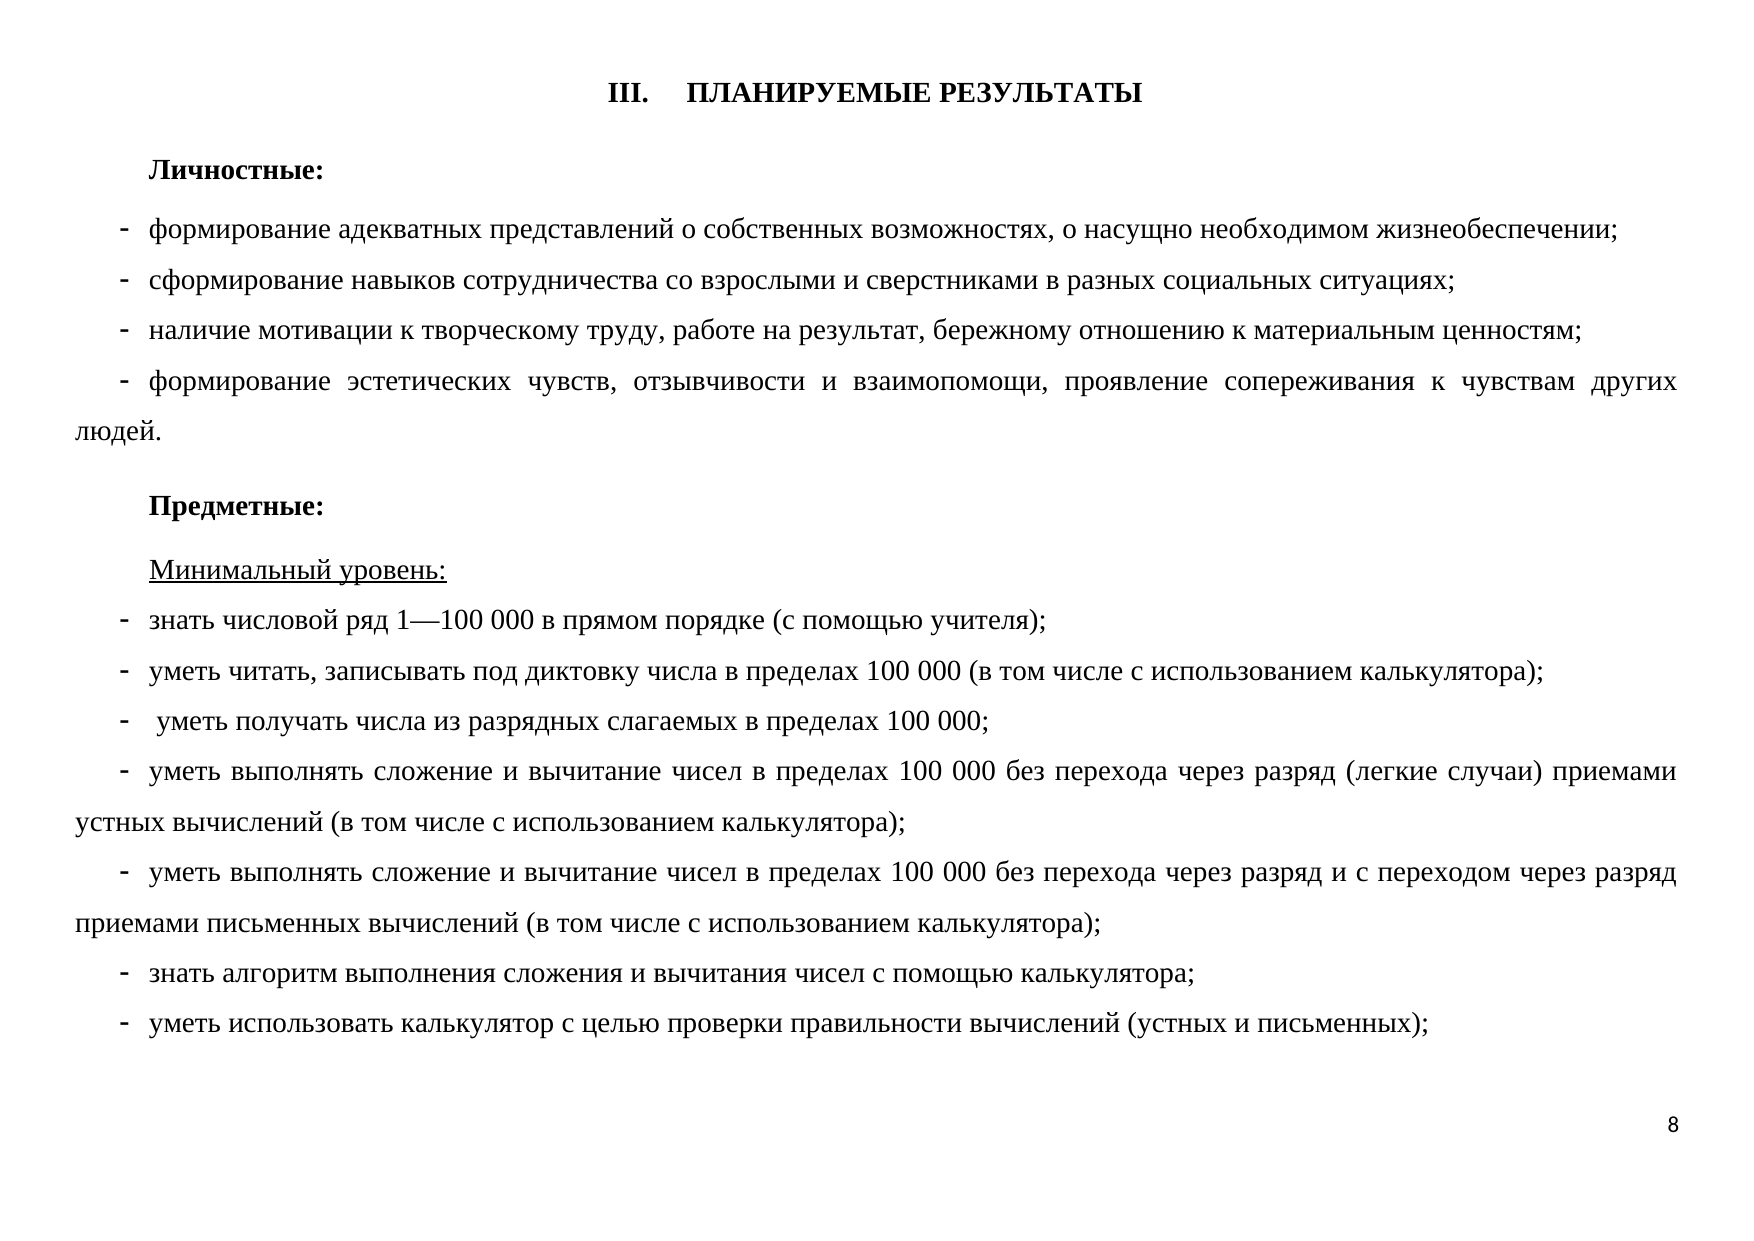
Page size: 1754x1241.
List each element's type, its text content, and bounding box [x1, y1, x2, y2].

list уметь читать, записывать под диктовку числа в пределах 100 000 (в том числе с использованием калькулятора); [75, 653, 1679, 686]
text Личностные: [149, 113, 1679, 186]
subtitle ПЛАНИРУЕМЫЕ РЕЗУЛЬТАТЫ [112, 75, 1679, 108]
list формирование эстетических чувств, отзывчивости и взаимопомощи, проявление сопереживания к чувствам других людей. [75, 363, 1679, 447]
list знать числовой ряд 1—100 000 в прямом порядке (с помощью учителя); [75, 602, 1679, 636]
list знать алгоритм выполнения сложения и вычитания чисел с помощью калькулятора; [75, 955, 1679, 989]
text Предметные: [149, 488, 1679, 522]
list наличие мотивации к творческому труду, работе на результат, бережному отношению к материальным ценностям; [75, 312, 1679, 346]
list уметь получать числа из разрядных слагаемых в пределах 100 000; [75, 703, 1679, 737]
list уметь выполнять сложение и вычитание чисел в пределах 100 000 без перехода через разряд (легкие случаи) приемами устных вычислений (в том числе с использованием калькулятора); [75, 753, 1679, 837]
list уметь использовать калькулятор с целью проверки правильности вычислений (устных и письменных); [75, 1005, 1679, 1039]
list сформирование навыков сотрудничества со взрослыми и сверстниками в разных социальных ситуациях; [75, 262, 1679, 296]
list Минимальный уровень: [75, 552, 1679, 586]
list формирование адекватных представлений о собственных возможностях, о насущно необходимом жизнеобеспечении; [75, 211, 1679, 245]
list уметь выполнять сложение и вычитание чисел в пределах 100 000 без перехода через разряд и с переходом через разряд приемами письменных вычислений (в том числе с использованием калькулятора); [75, 854, 1679, 938]
